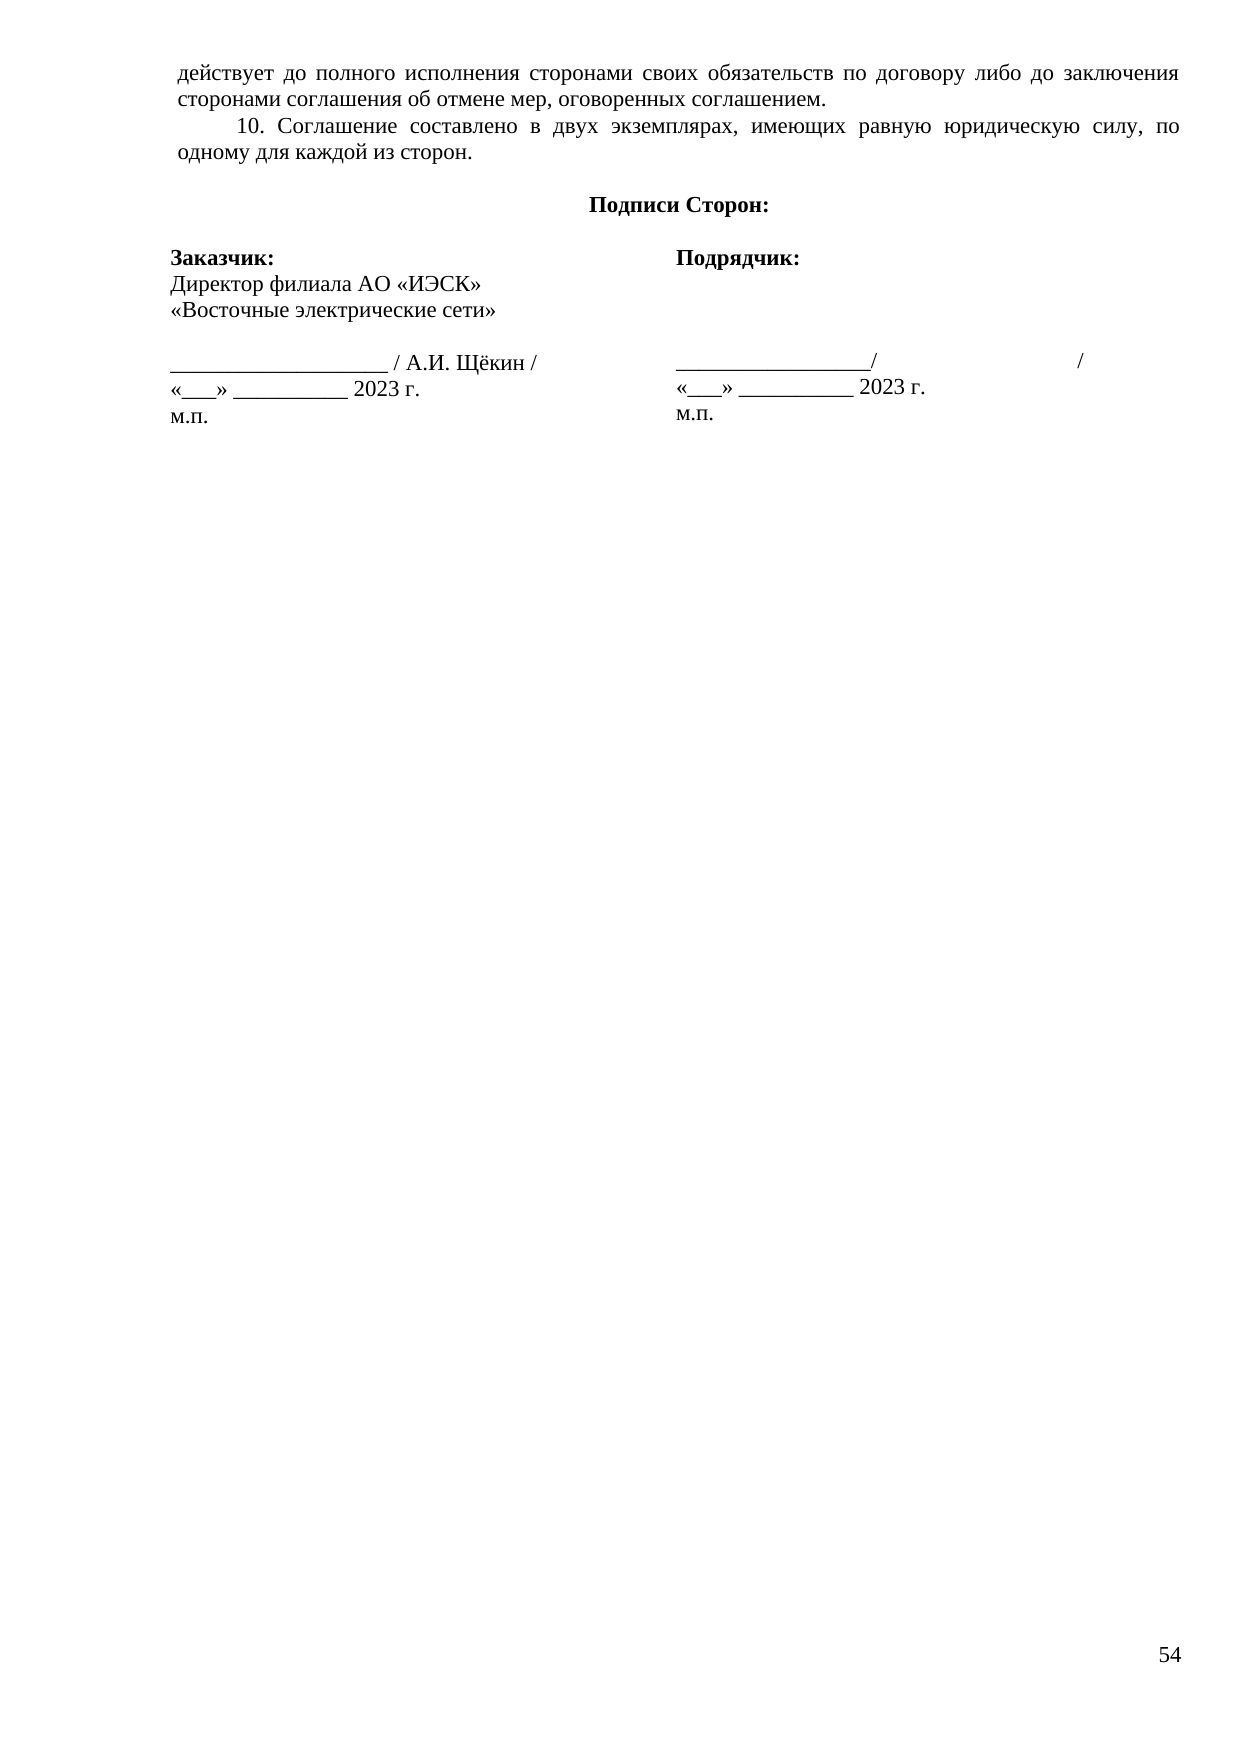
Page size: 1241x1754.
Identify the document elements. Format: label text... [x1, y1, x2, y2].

table_header Заказчик: Директор филиала АО «ИЭСК» «Восточные электрические сети» ___________________ / А.И. Щёкин / «___» __________ 2023 г. м.п. [159, 244, 664, 428]
text 10. Соглашение составлено в двух экземплярах, имеющих равную юридическую силу, по одному для каждой из сторон. [177, 112, 1181, 164]
table_header Подрядчик: _________________/ / «___» __________ 2023 г. м.п. [665, 244, 1107, 428]
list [177, 59, 1181, 112]
text Подписи Сторон: [177, 191, 1181, 217]
